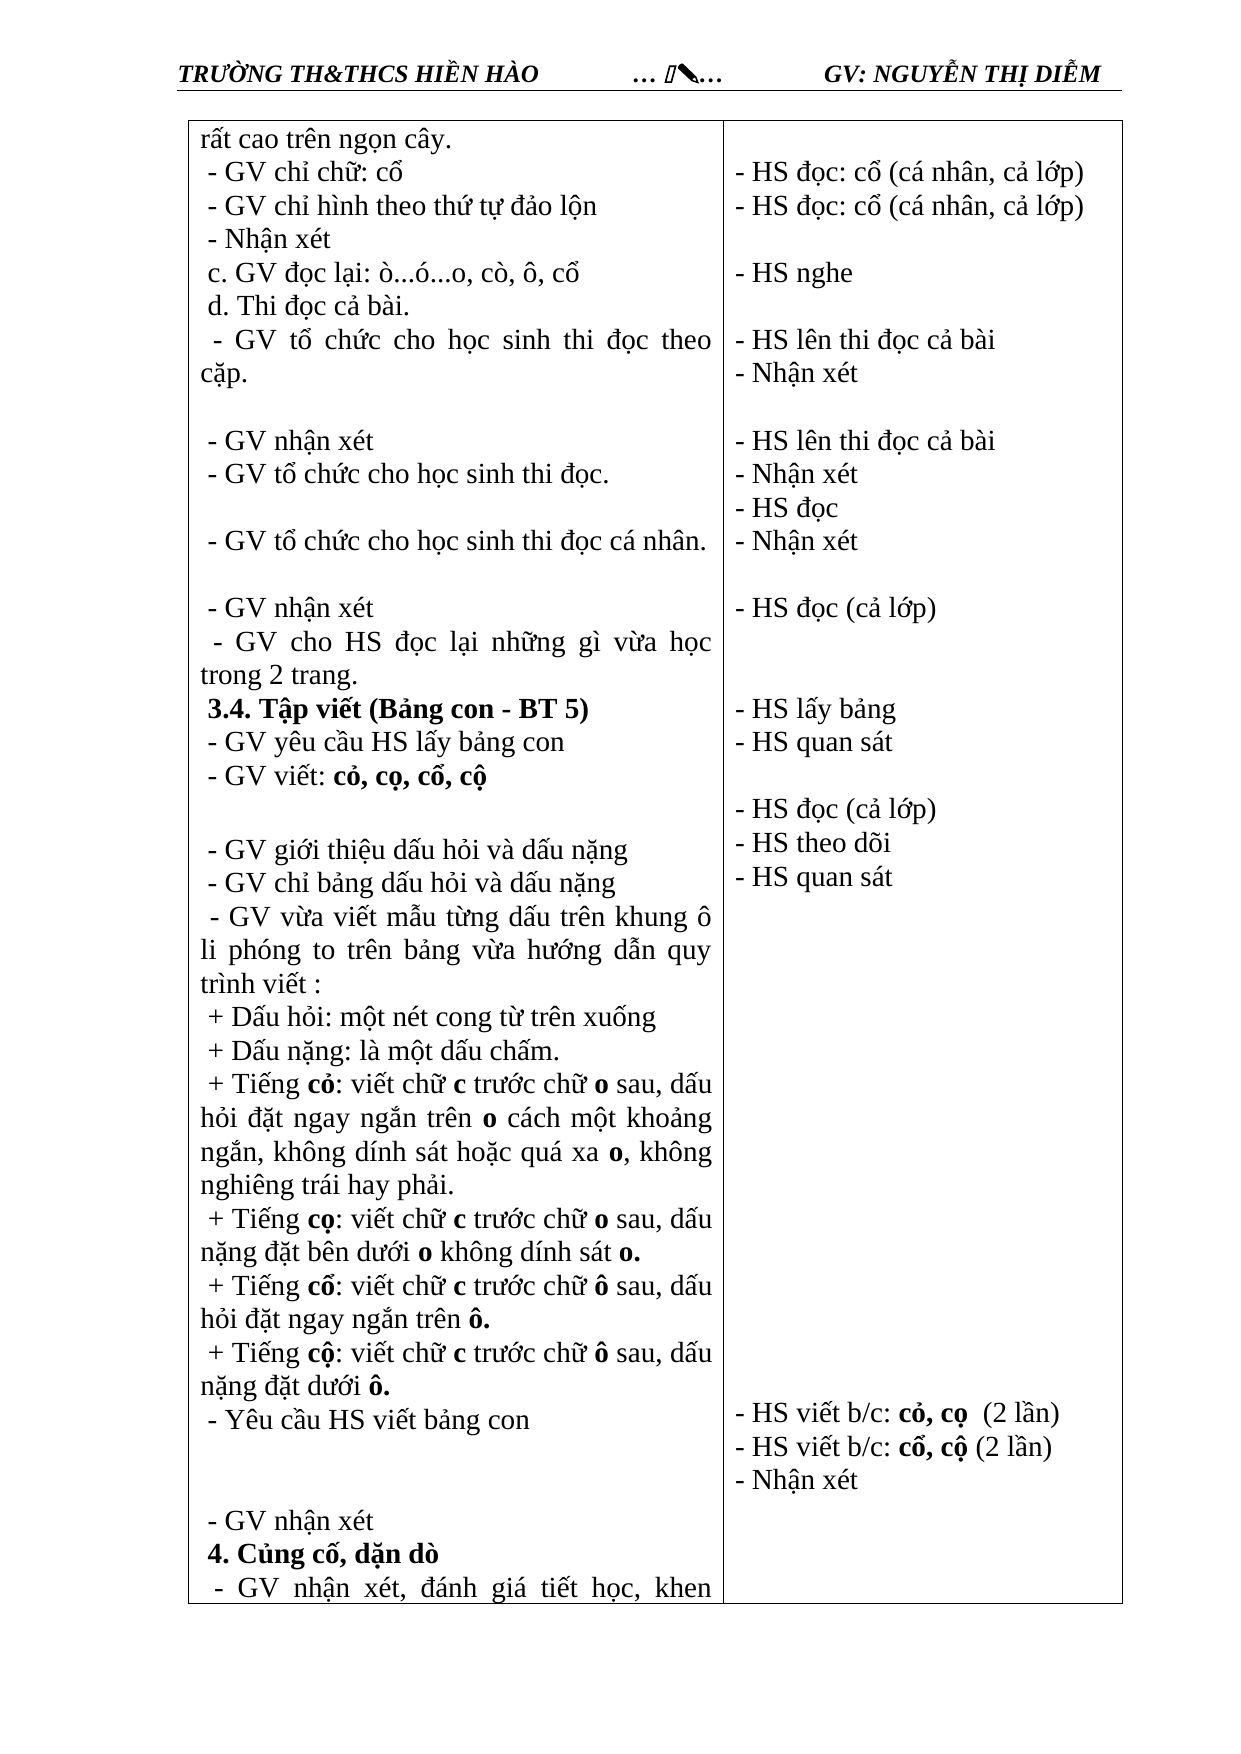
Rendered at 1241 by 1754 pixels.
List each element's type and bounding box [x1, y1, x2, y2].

table_cell [724, 121, 1122, 1603]
table_cell [189, 121, 723, 1603]
